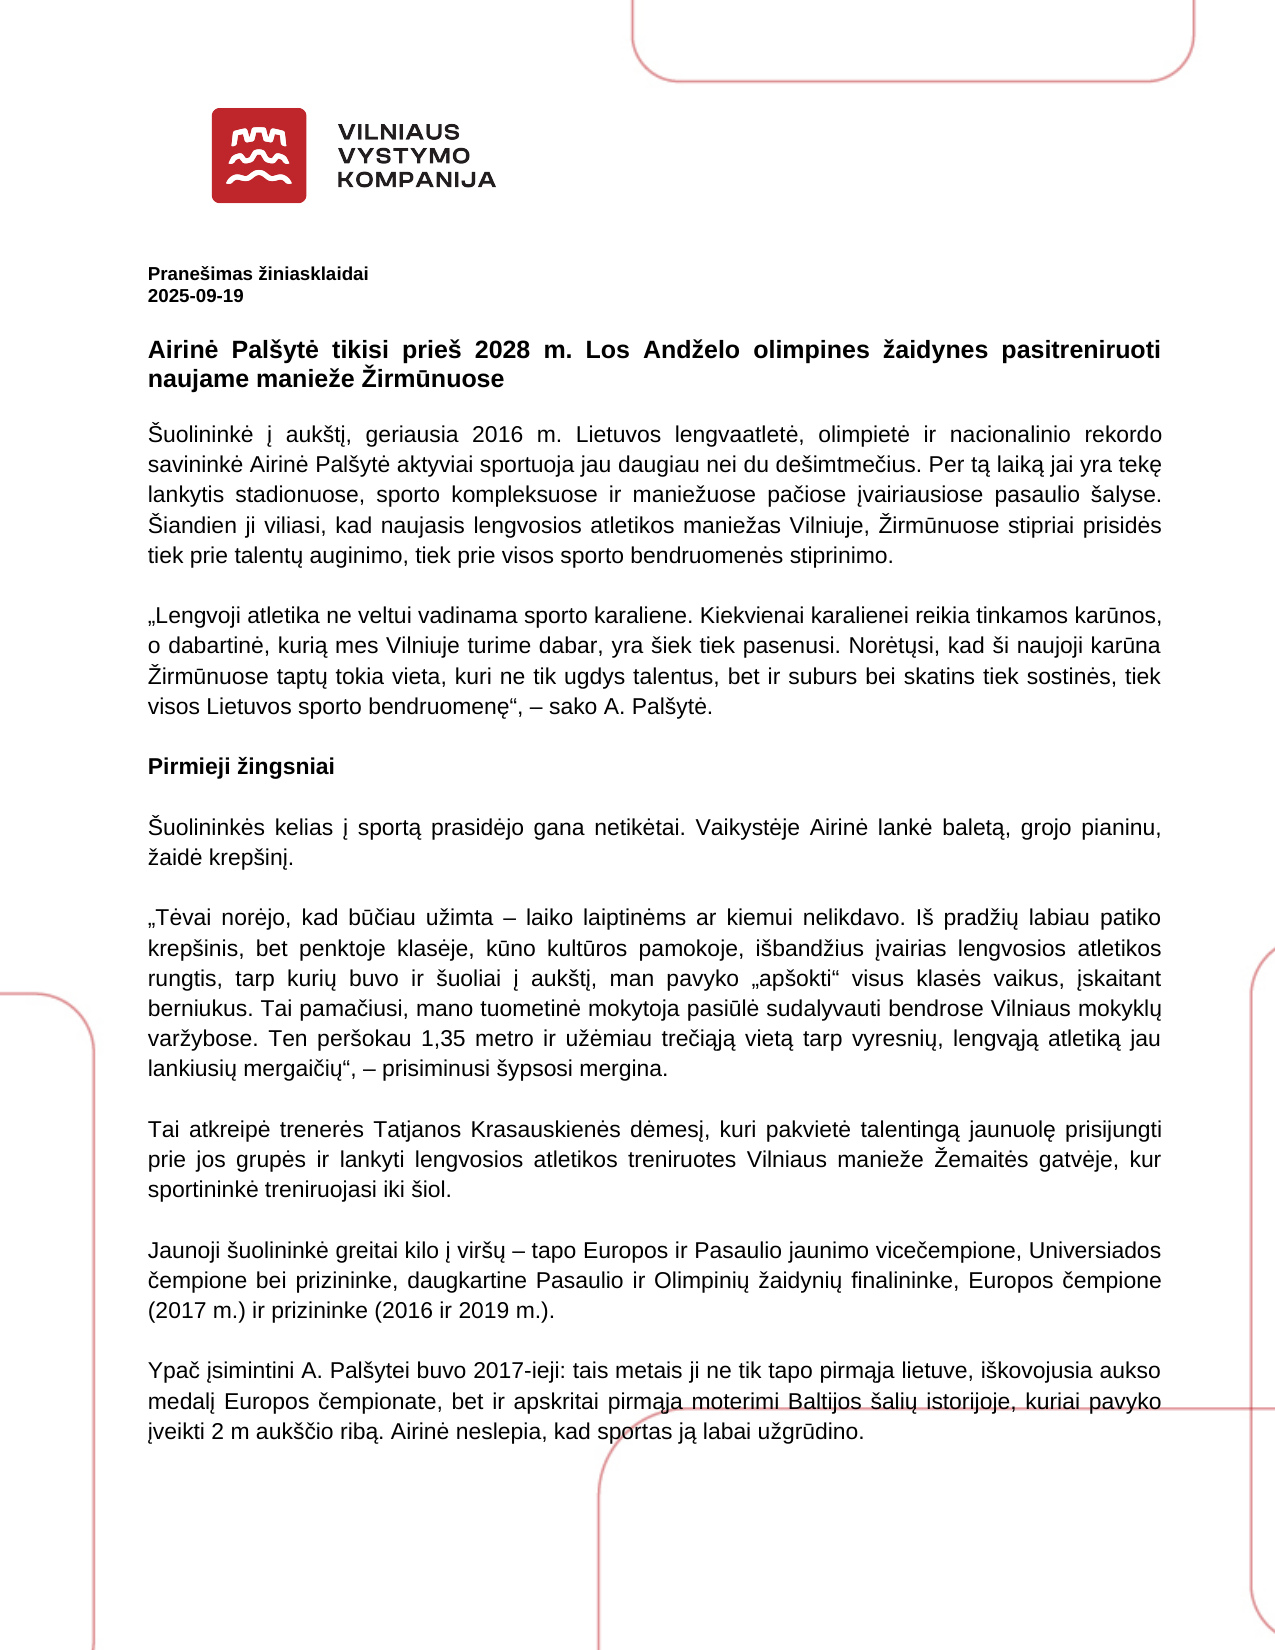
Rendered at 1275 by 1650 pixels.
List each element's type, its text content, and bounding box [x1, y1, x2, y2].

text 2025-09-19 [148, 284, 1163, 306]
picture [0, 0, 1275, 1650]
text Pranešimas žiniasklaidai [148, 263, 1163, 284]
text Pirmieji žingsniai [148, 753, 1163, 780]
text Šuolininkės kelias į sportą prasidėjo gana netikėtai. Vaikystėje Airinė lankė baletą, grojo pianinu, žaidė krepšinį. [148, 814, 1163, 870]
text Ypač įsimintini A. Palšytei buvo 2017-ieji: tais metais ji ne tik tapo pirmąja lietuve, iškovojusia aukso medalį Europos čempionate, bet ir apskritai pirmąja moterimi Baltijos šalių istorijoje, kuriai pavyko įveikti 2 m aukščio ribą. Airinė neslepia, kad sportas ją labai užgrūdino. [148, 1357, 1163, 1444]
text Airinė Palšytė tikisi prieš 2028 m. Los Andželo olimpines žaidynes pasitreniruoti naujame manieže Žirmūnuose [148, 335, 1163, 392]
text Tai atkreipė trenerės Tatjanos Krasauskienės dėmesį, kuri pakvietė talentingą jaunuolę prisijungti prie jos grupės ir lankyti lengvosios atletikos treniruotes Vilniaus manieže Žemaitės gatvėje, kur sportininkė treniruojasi iki šiol. [148, 1116, 1163, 1203]
text Jaunoji šuolininkė greitai kilo į viršų – tapo Europos ir Pasaulio jaunimo vicečempione, Universiados čempione bei prizininke, daugkartine Pasaulio ir Olimpinių žaidynių finalininke, Europos čempione (2017 m.) ir prizininke (2016 ir 2019 m.). [148, 1237, 1163, 1323]
text „Lengvoji atletika ne veltui vadinama sporto karaliene. Kiekvienai karalienei reikia tinkamos karūnos, o dabartinė, kurią mes Vilniuje turime dabar, yra šiek tiek pasenusi. Norėtųsi, kad ši naujoji karūna Žirmūnuose taptų tokia vieta, kuri ne tik ugdys talentus, bet ir suburs bei skatins tiek sostinės, tiek visos Lietuvos sporto bendruomenę“, – sako A. Palšytė. [148, 602, 1163, 719]
text „Tėvai norėjo, kad būčiau užimta – laiko laiptinėms ar kiemui nelikdavo. Iš pradžių labiau patiko krepšinis, bet penktoje klasėje, kūno kultūros pamokoje, išbandžius įvairias lengvosios atletikos rungtis, tarp kurių buvo ir šuoliai į aukštį, man pavyko „apšokti“ visus klasės vaikus, įskaitant berniukus. Tai pamačiusi, mano tuometinė mokytoja pasiūlė sudalyvauti bendrose Vilniaus mokyklų varžybose. Ten peršokau 1,35 metro ir užėmiau trečiąją vietą tarp vyresnių, lengvąją atletiką jau lankiusių mergaičių“, – prisiminusi šypsosi mergina. [148, 904, 1163, 1082]
text Šuolininkė į aukštį, geriausia 2016 m. Lietuvos lengvaatletė, olimpietė ir nacionalinio rekordo savininkė Airinė Palšytė aktyviai sportuoja jau daugiau nei du dešimtmečius. Per tą laiką jai yra tekę lankytis stadionuose, sporto kompleksuose ir maniežuose pačiose įvairiausiose pasaulio šalyse. Šiandien ji viliasi, kad naujasis lengvosios atletikos maniežas Vilniuje, Žirmūnuose stipriai prisidės tiek prie talentų auginimo, tiek prie visos sporto bendruomenės stiprinimo. [148, 421, 1163, 568]
